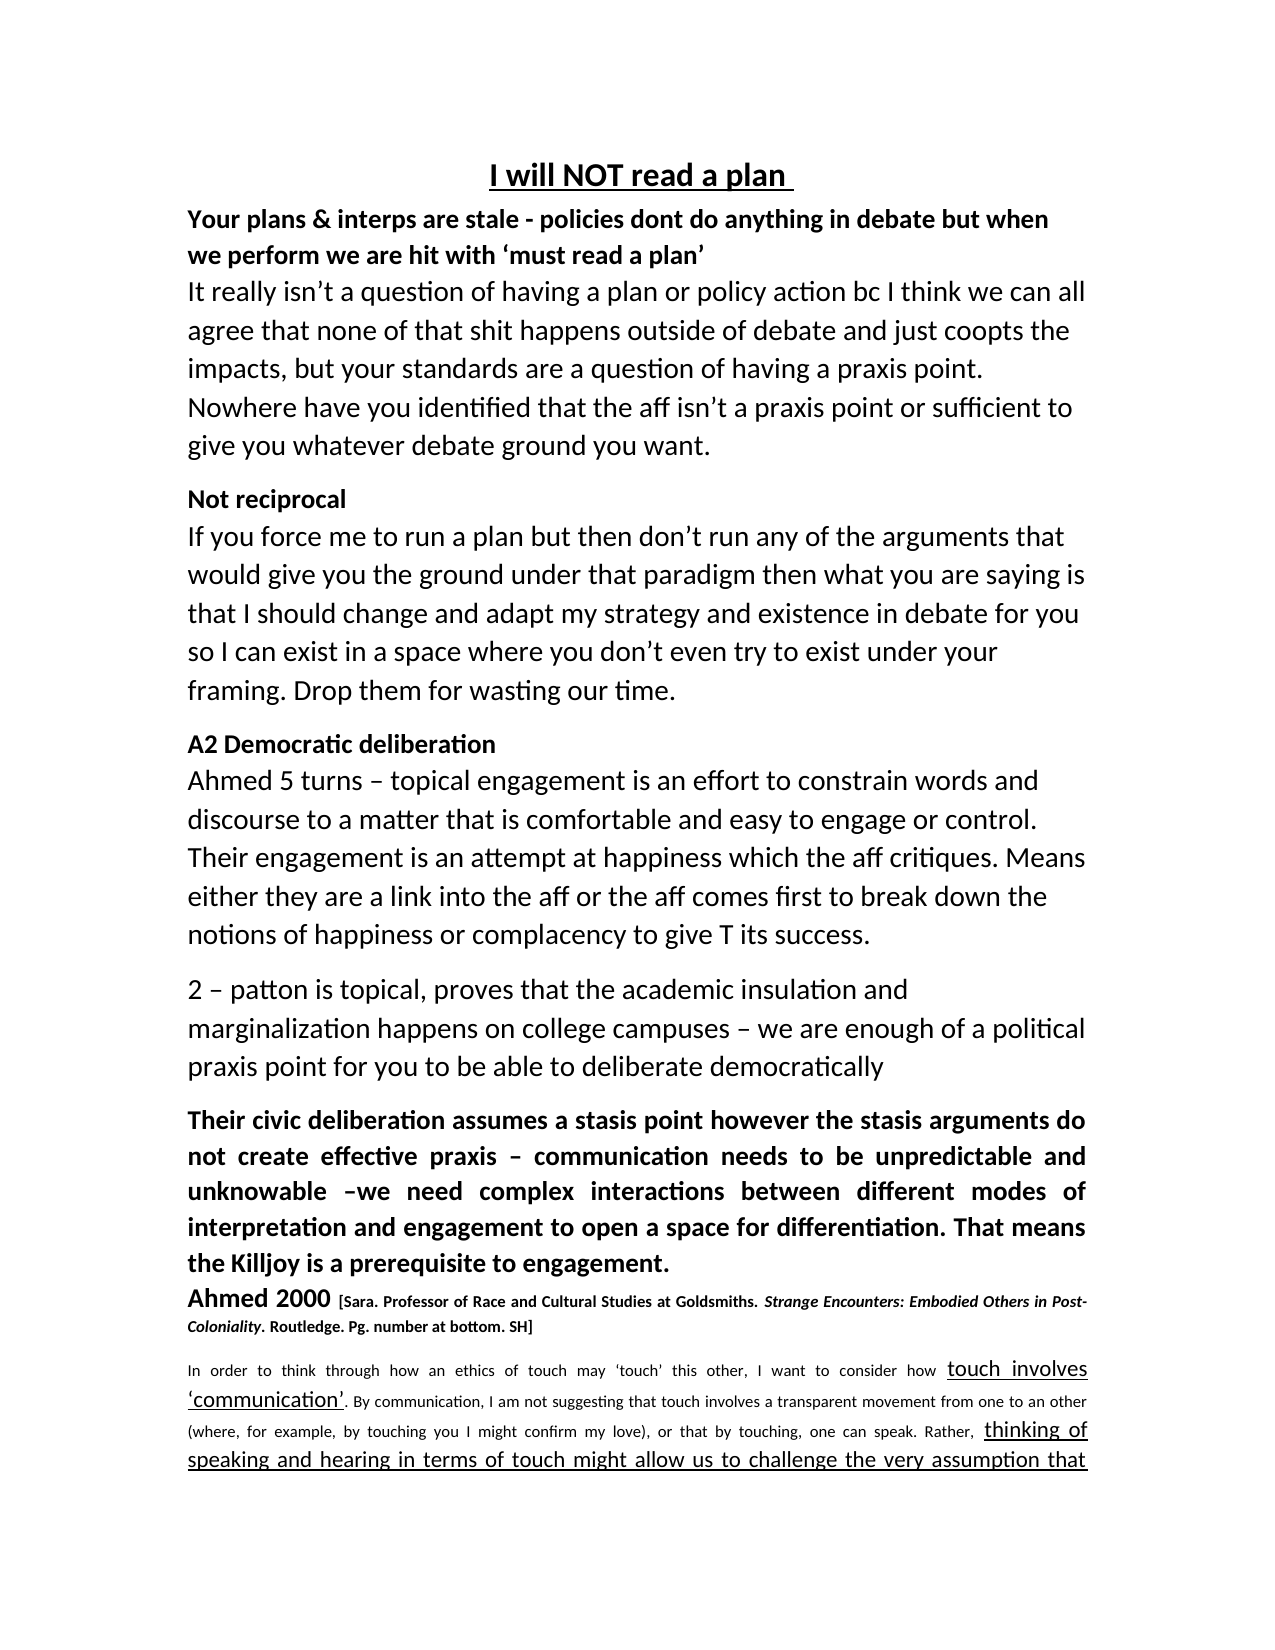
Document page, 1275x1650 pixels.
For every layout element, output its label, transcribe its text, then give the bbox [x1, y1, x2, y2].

text 2 – patton is topical, proves that the academic insulation and marginalization happens on college campuses – we are enough of a political praxis point for you to be able to deliberate democratically [187, 971, 1087, 1084]
text It really isn’t a question of having a plan or policy action bc I think we can all agree that none of that shit happens outside of debate and just coopts the impacts, but your standards are a question of having a praxis point. Nowhere have you identified that the aff isn’t a praxis point or sufficient to give you whatever debate ground you want. [187, 273, 1087, 463]
text Ahmed 2000 [Sara. Professor of Race and Cultural Studies at Goldsmiths. Strange Encounters: Embodied Others in Post-Coloniality. Routledge. Pg. number at bottom. SH] [187, 1281, 1087, 1336]
text Ahmed 5 turns – topical engagement is an effort to constrain words and discourse to a matter that is comfortable and easy to engage or control. Their engagement is an attempt at happiness which the aff critiques. Means either they are a link into the aff or the aff comes first to break down the notions of happiness or complacency to give T its success. [187, 762, 1087, 952]
text If you force me to run a plan but then don’t run any of the arguments that would give you the ground under that paradigm then what you are saying is that I should change and adapt my strategy and existence in debate for you so I can exist in a space where you don’t even try to exist under your framing. Drop them for wasting our time. [187, 518, 1087, 707]
subtitle Their civic deliberation assumes a stasis point however the stasis arguments do not create effective praxis – communication needs to be unpredictable and unknowable –we need complex interactions between different modes of interpretation and engagement to open a space for differentiation. That means the Killjoy is a prerequisite to engagement. [187, 1103, 1087, 1279]
subtitle I will NOT read a plan [187, 154, 1087, 195]
subtitle A2 Democratic deliberation [187, 727, 1087, 760]
subtitle Your plans & interps are stale - policies dont do anything in debate but when we perform we are hit with ‘must read a plan’ [187, 202, 1087, 271]
subtitle Not reciprocal [187, 482, 1087, 515]
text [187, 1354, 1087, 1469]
